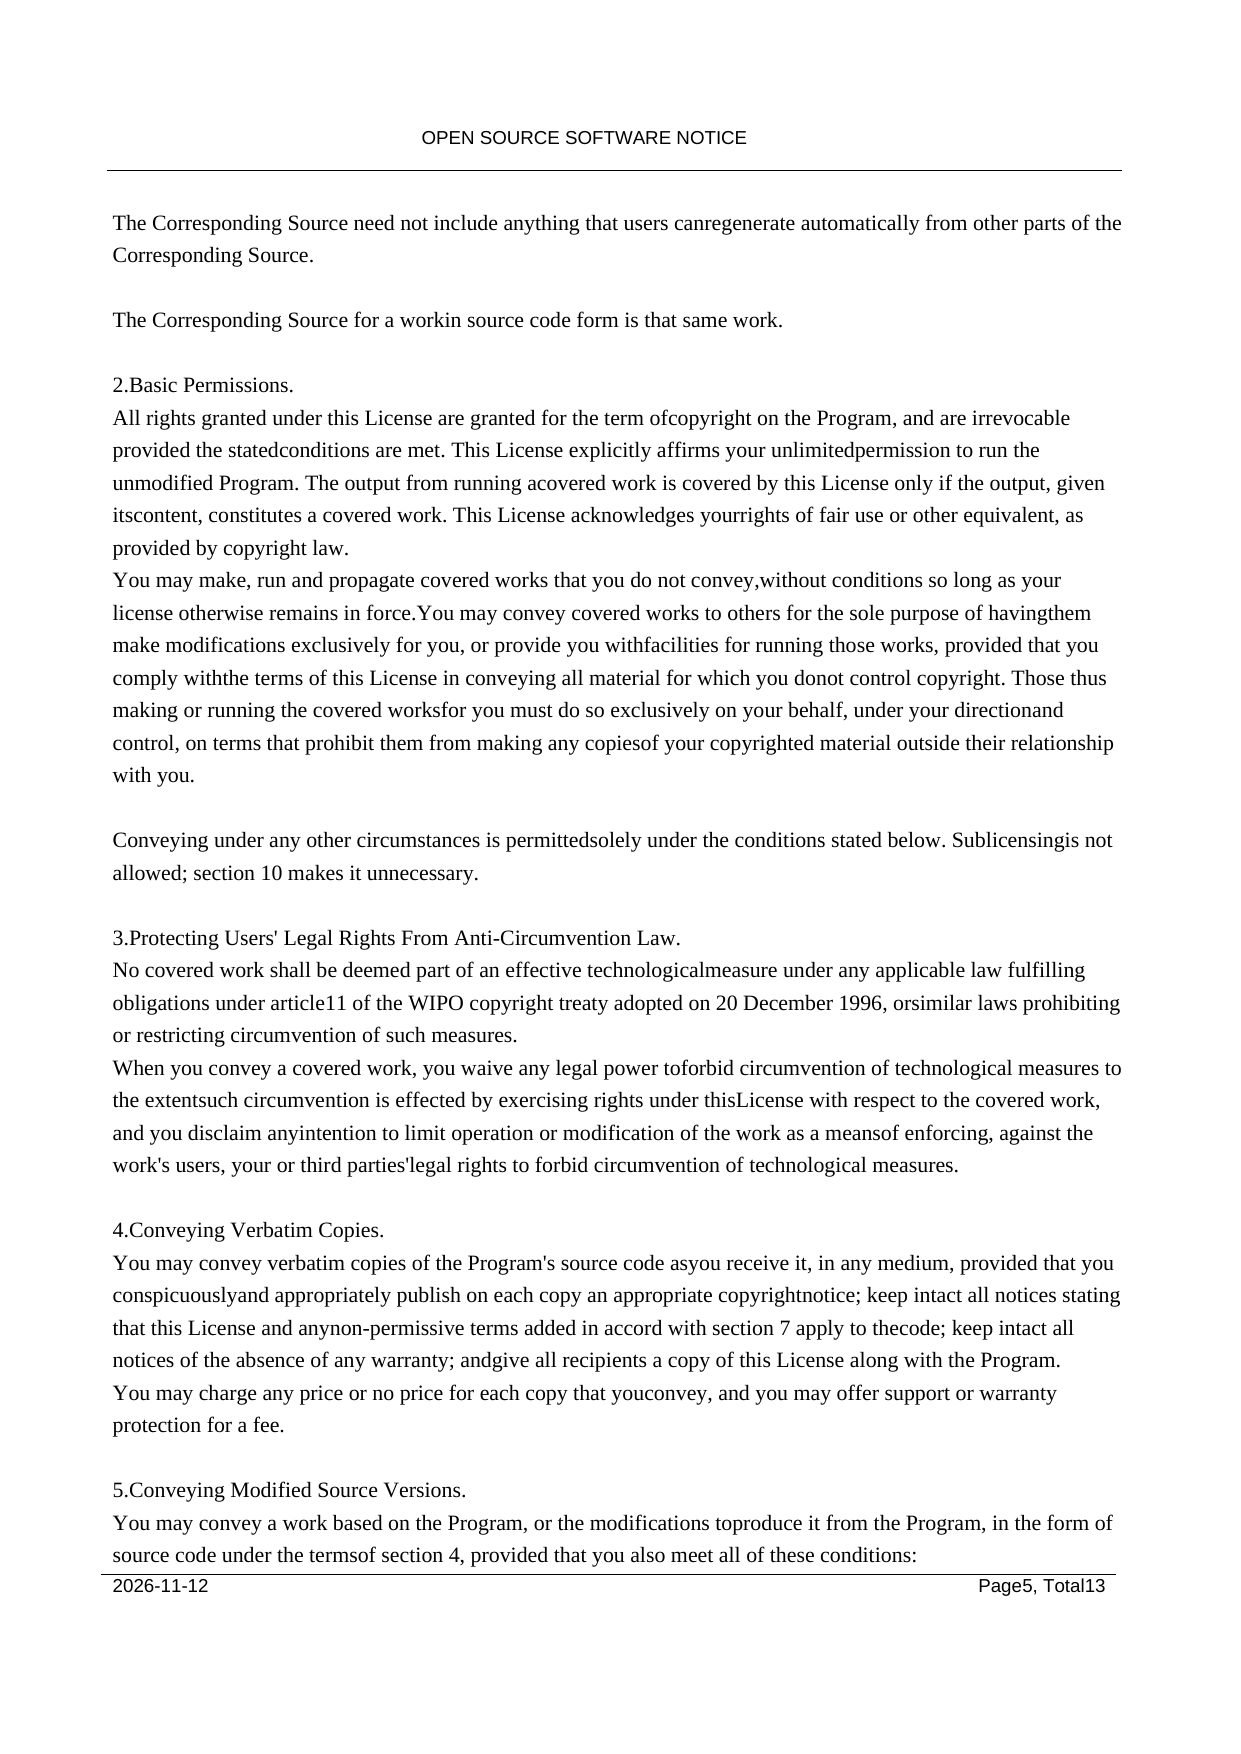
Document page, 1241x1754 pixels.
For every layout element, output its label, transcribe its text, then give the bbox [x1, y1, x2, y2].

text You may convey verbatim copies of the Program's source code asyou receive it, in any medium, provided that you conspicuouslyand appropriately publish on each copy an appropriate copyrightnotice; keep intact all notices stating that this License and anynon-permissive terms added in accord with section 7 apply to thecode; keep intact all notices of the absence of any warranty; andgive all recipients a copy of this License along with the Program. [112, 1246, 1128, 1376]
text You may make, run and propagate covered works that you do not convey,without conditions so long as your license otherwise remains in force.You may convey covered works to others for the sole purpose of havingthem make modifications exclusively for you, or provide you withfacilities for running those works, provided that you comply withthe terms of this License in conveying all material for which you donot control copyright. Those thus making or running the covered worksfor you must do so exclusively on your behalf, under your directionand control, on terms that prohibit them from making any copiesof your copyrighted material outside their relationship with you. [112, 564, 1128, 791]
text The Corresponding Source need not include anything that users canregenerate automatically from other parts of the Corresponding Source. [112, 206, 1128, 271]
text Conveying under any other circumstances is permittedsolely under the conditions stated below. Sublicensingis not allowed; section 10 makes it unnecessary. [112, 824, 1128, 889]
text 3.Protecting Users' Legal Rights From Anti-Circumvention Law. [112, 921, 1128, 954]
text No covered work shall be deemed part of an effective technologicalmeasure under any applicable law fulfilling obligations under article11 of the WIPO copyright treaty adopted on 20 December 1996, orsimilar laws prohibiting or restricting circumvention of such measures. [112, 954, 1128, 1051]
text When you convey a covered work, you waive any legal power toforbid circumvention of technological measures to the extentsuch circumvention is effected by exercising rights under thisLicense with respect to the covered work, and you disclaim anyintention to limit operation or modification of the work as a meansof enforcing, against the work's users, your or third parties'legal rights to forbid circumvention of technological measures. [112, 1051, 1128, 1181]
text You may convey a work based on the Program, or the modifications toproduce it from the Program, in the form of source code under the termsof section 4, provided that you also meet all of these conditions: [112, 1506, 1128, 1571]
text All rights granted under this License are granted for the term ofcopyright on the Program, and are irrevocable provided the statedconditions are met. This License explicitly affirms your unlimitedpermission to run the unmodified Program. The output from running acovered work is covered by this License only if the output, given itscontent, constitutes a covered work. This License acknowledges yourrights of fair use or other equivalent, as provided by copyright law. [112, 401, 1128, 564]
text You may charge any price or no price for each copy that youconvey, and you may offer support or warranty protection for a fee. [112, 1376, 1128, 1441]
text 5.Conveying Modified Source Versions. [112, 1474, 1128, 1506]
text The Corresponding Source for a workin source code form is that same work. [112, 304, 1128, 336]
text 2.Basic Permissions. [112, 369, 1128, 401]
text 4.Conveying Verbatim Copies. [112, 1214, 1128, 1246]
